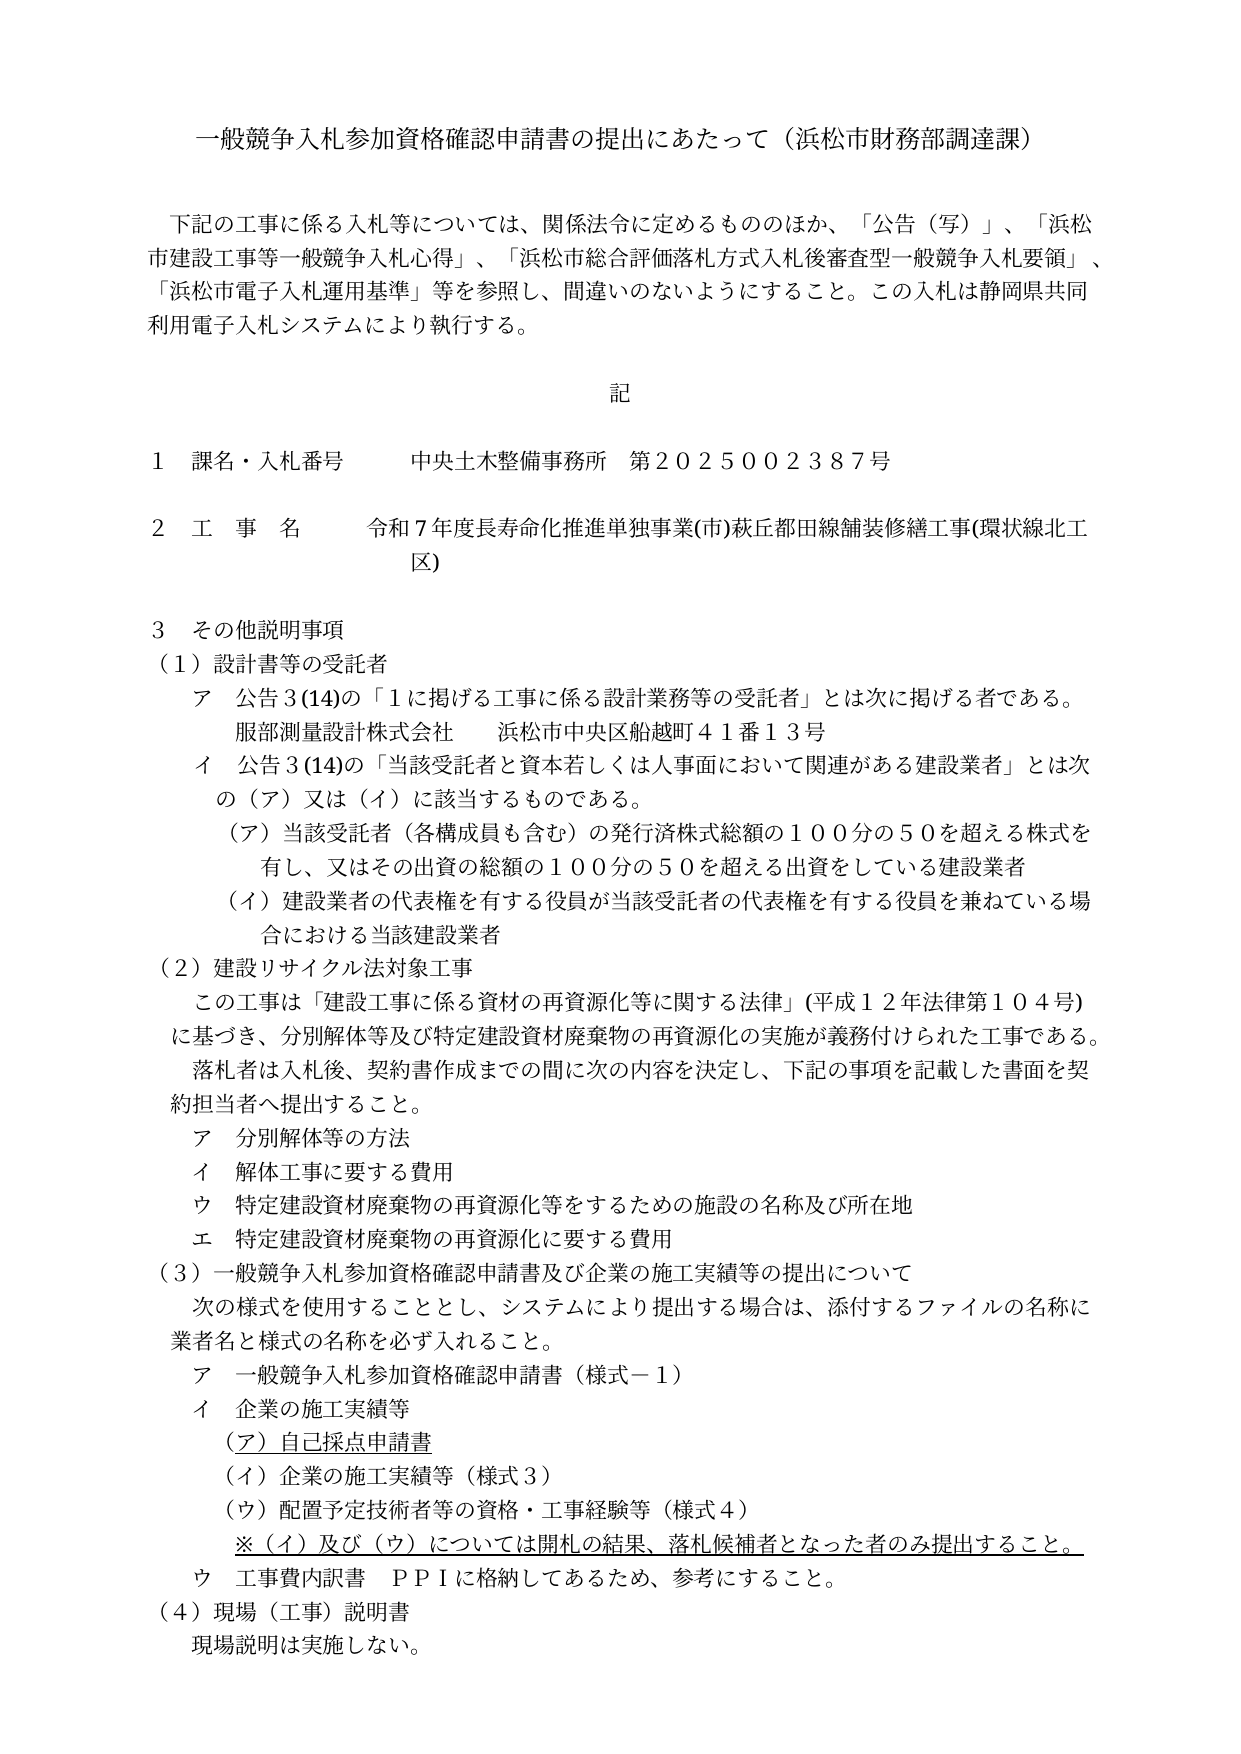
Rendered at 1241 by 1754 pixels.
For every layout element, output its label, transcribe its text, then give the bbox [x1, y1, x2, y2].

text １ 課名・入札番号 中央土木整備事務所 第２０２５００２３８７号 [148, 443, 1092, 477]
text （２）建設リサイクル法対象工事 [148, 951, 1092, 984]
text （イ）企業の施工実績等（様式３） [148, 1458, 1092, 1492]
text （ア）当該受託者（各構成員も含む）の発行済株式総額の１００分の５０を超える株式を有し、又はその出資の総額の１００分の５０を超える出資をしている建設業者 [217, 815, 1092, 883]
text 下記の工事に係る入札等については、関係法令に定めるもののほか、「公告（写）」、「浜松市建設工事等一般競争入札心得」、「浜松市総合評価落札方式入札後審査型一般競争入札要領」、「浜松市電子入札運用基準」等を参照し、間違いのないようにすること。この入札は静岡県共同利用電子入札システムにより執行する。 [148, 206, 1092, 341]
text ２ 工事名 令和7年度長寿命化推進単独事業(市)萩丘都田線舗装修繕工事(環状線北工区) [148, 510, 1092, 578]
text 現場説明は実施しない。 [148, 1628, 1092, 1661]
text エ 特定建設資材廃棄物の再資源化に要する費用 [148, 1221, 1092, 1255]
text ※（イ）及び（ウ）については開札の結果、落札候補者となった者のみ提出すること。 [148, 1526, 1092, 1560]
text イ 解体工事に要する費用 [148, 1154, 1092, 1187]
text 落札者は入札後、契約書作成までの間に次の内容を決定し、下記の事項を記載した書面を契約担当者へ提出すること。 [171, 1052, 1092, 1120]
text 記 [148, 375, 1092, 409]
text イ 公告３(14)の「当該受託者と資本若しくは人事面において関連がある建設業者」とは次の（ア）又は（イ）に該当するものである。 [194, 747, 1092, 815]
text 一般競争入札参加資格確認申請書の提出にあたって（浜松市財務部調達課） [148, 104, 1092, 172]
text この工事は「建設工事に係る資材の再資源化等に関する法律」(平成１２年法律第１０４号)に基づき、分別解体等及び特定建設資材廃棄物の再資源化の実施が義務付けられた工事である。 [171, 984, 1092, 1052]
text （ウ）配置予定技術者等の資格・工事経験等（様式４） [148, 1492, 1092, 1526]
text ウ 特定建設資材廃棄物の再資源化等をするための施設の名称及び所在地 [148, 1187, 1092, 1221]
text （イ）建設業者の代表権を有する役員が当該受託者の代表権を有する役員を兼ねている場合における当該建設業者 [217, 883, 1092, 951]
text （１）設計書等の受託者 [148, 646, 1092, 680]
text ア 分別解体等の方法 [148, 1120, 1092, 1154]
text ３ その他説明事項 [148, 612, 1092, 646]
text イ 企業の施工実績等 [148, 1391, 1092, 1424]
text 服部測量設計株式会社 浜松市中央区船越町４１番１３号 [148, 713, 1092, 747]
text ウ 工事費内訳書 ＰＰＩに格納してあるため、参考にすること。 [148, 1560, 1092, 1594]
text ア 公告３(14)の「１に掲げる工事に係る設計業務等の受託者」とは次に掲げる者である。 [191, 680, 1092, 713]
text （３）一般競争入札参加資格確認申請書及び企業の施工実績等の提出について [148, 1255, 1092, 1289]
text （４）現場（工事）説明書 [148, 1594, 1092, 1628]
text ア 一般競争入札参加資格確認申請書（様式－１） [148, 1357, 1092, 1391]
text （ア）自己採点申請書 [148, 1424, 1092, 1458]
text 次の様式を使用することとし、システムにより提出する場合は、添付するファイルの名称に業者名と様式の名称を必ず入れること。 [171, 1289, 1092, 1357]
